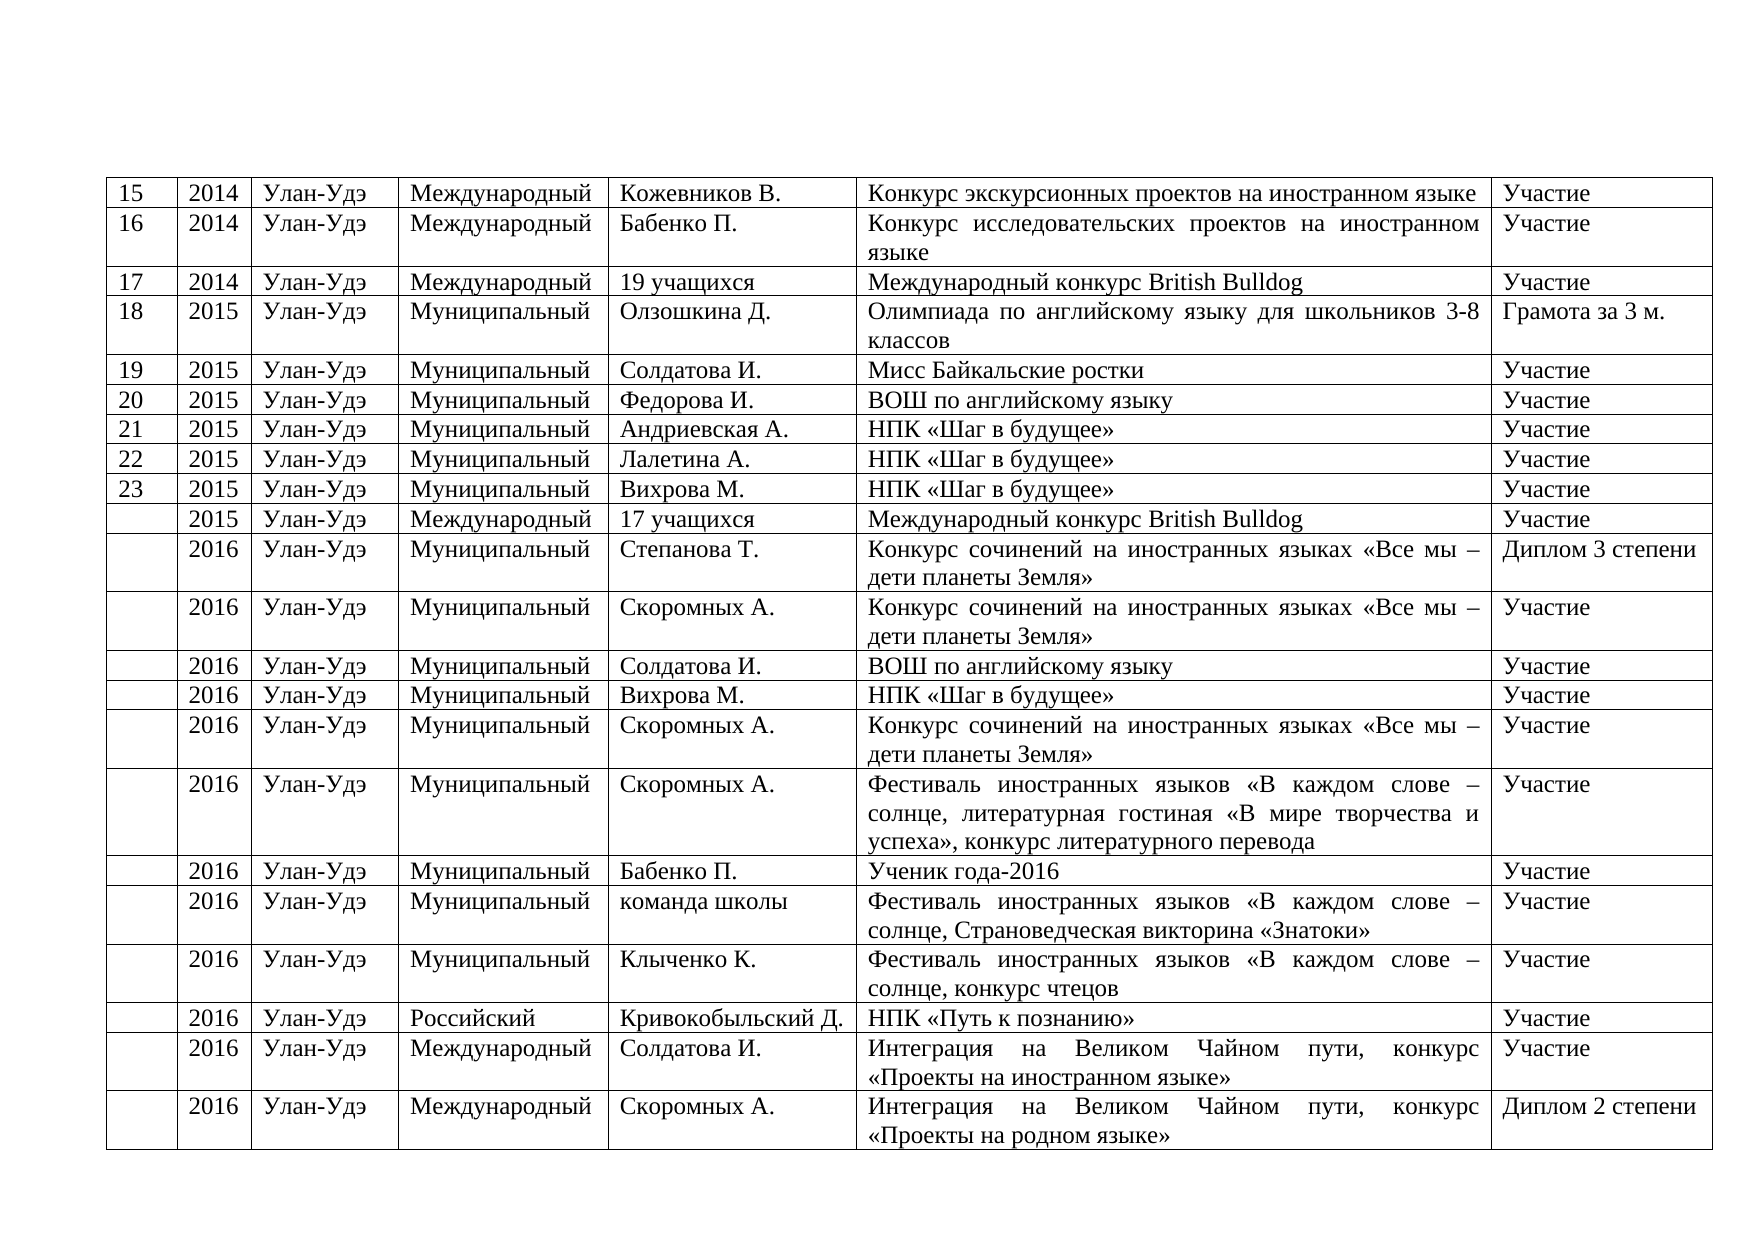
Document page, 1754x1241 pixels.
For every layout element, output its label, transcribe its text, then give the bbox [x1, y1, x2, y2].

table_cell Участие [1492, 945, 1712, 1002]
table_cell Улан-Удэ [252, 178, 398, 207]
table_cell Участие [1492, 178, 1712, 207]
table_cell 2015 [178, 504, 251, 533]
table_cell Улан-Удэ [252, 474, 398, 503]
table_cell 17 учащихся [609, 504, 856, 533]
table_cell 23 [107, 474, 177, 503]
table_cell Улан-Удэ [252, 769, 398, 855]
table_cell 2016 [178, 592, 251, 650]
table_cell [107, 592, 177, 650]
table_cell Международный [399, 504, 608, 533]
table_cell Международный [399, 178, 608, 207]
table_cell [107, 886, 177, 943]
table_cell ВОШ по английскому языку [857, 651, 1491, 679]
table_cell Скоромных А. [609, 769, 856, 855]
table_cell ВОШ по английскому языку [857, 385, 1491, 413]
table_cell Муниципальный [399, 415, 608, 443]
table_cell Улан-Удэ [252, 355, 398, 384]
table_cell 2015 [178, 355, 251, 384]
table_cell 2016 [178, 651, 251, 679]
table_cell Участие [1492, 1033, 1712, 1090]
table_cell Клыченко К. [609, 945, 856, 1002]
table_cell 2016 [178, 945, 251, 1002]
table_cell Мисс Байкальские ростки [857, 355, 1491, 384]
table_cell Муниципальный [399, 355, 608, 384]
table_cell Федорова И. [609, 385, 856, 413]
table_cell 2016 [178, 710, 251, 768]
table_cell 2016 [178, 681, 251, 709]
table_cell Улан-Удэ [252, 886, 398, 943]
table_cell Муниципальный [399, 592, 608, 650]
table_cell Муниципальный [399, 474, 608, 503]
table_cell Лалетина А. [609, 444, 856, 473]
table_cell Муниципальный [399, 296, 608, 354]
table_cell Бабенко П. [609, 208, 856, 266]
table_cell [107, 1091, 177, 1149]
table_cell Диплом 3 степени [1492, 534, 1712, 591]
table_cell Фестиваль иностранных языков «В каждом слове – солнце, Страноведческая викторина «Знатоки» [857, 886, 1491, 943]
table_cell Степанова Т. [609, 534, 856, 591]
table_cell Вихрова М. [609, 681, 856, 709]
table_cell Улан-Удэ [252, 267, 398, 295]
table_cell 19 учащихся [609, 267, 856, 295]
table_cell [107, 534, 177, 591]
table_cell 2014 [178, 267, 251, 295]
table_cell Конкурс сочинений на иностранных языках «Все мы – дети планеты Земля» [857, 534, 1491, 591]
table_cell Конкурс сочинений на иностранных языках «Все мы – дети планеты Земля» [857, 710, 1491, 768]
table_cell 2016 [178, 1091, 251, 1149]
table_cell Участие [1492, 651, 1712, 679]
table_cell 2015 [178, 415, 251, 443]
table_cell 22 [107, 444, 177, 473]
table_cell Участие [1492, 1003, 1712, 1032]
table_cell НПК «Шаг в будущее» [857, 474, 1491, 503]
table_cell Международный конкурс British Bulldog [857, 504, 1491, 533]
table_cell Солдатова И. [609, 1033, 856, 1090]
table_cell Участие [1492, 444, 1712, 473]
table_cell Ученик года-2016 [857, 856, 1491, 885]
table_cell Диплом 2 степени [1492, 1091, 1712, 1149]
table_cell Интеграция на Великом Чайном пути, конкурс «Проекты на родном языке» [857, 1091, 1491, 1149]
table_cell Улан-Удэ [252, 710, 398, 768]
table_cell Участие [1492, 504, 1712, 533]
table_cell НПК «Путь к познанию» [857, 1003, 1491, 1032]
table_cell [107, 856, 177, 885]
table_cell 17 [107, 267, 177, 295]
table_cell 2015 [178, 296, 251, 354]
table_cell Улан-Удэ [252, 1033, 398, 1090]
table_cell Участие [1492, 681, 1712, 709]
table_cell Улан-Удэ [252, 592, 398, 650]
table_cell [107, 681, 177, 709]
table_cell 19 [107, 355, 177, 384]
table_cell Фестиваль иностранных языков «В каждом слове – солнце, литературная гостиная «В мире творчества и успеха», конкурс литературного перевода [857, 769, 1491, 855]
table_cell Бабенко П. [609, 856, 856, 885]
table_cell Участие [1492, 710, 1712, 768]
table_cell Андриевская А. [609, 415, 856, 443]
table_cell 2016 [178, 1033, 251, 1090]
table_cell Грамота за 3 м. [1492, 296, 1712, 354]
table_cell 2016 [178, 534, 251, 591]
table_cell Кривокобыльский Д. [609, 1003, 856, 1032]
table_cell 2015 [178, 474, 251, 503]
table_cell 2016 [178, 886, 251, 943]
table_cell 15 [107, 178, 177, 207]
table_cell Вихрова М. [609, 474, 856, 503]
table_cell Участие [1492, 385, 1712, 413]
table_cell Участие [1492, 267, 1712, 295]
table_cell Участие [1492, 886, 1712, 943]
table_cell [107, 504, 177, 533]
table_cell Участие [1492, 592, 1712, 650]
table_cell Скоромных А. [609, 1091, 856, 1149]
table_cell 2015 [178, 385, 251, 413]
table_cell [107, 710, 177, 768]
table_cell Солдатова И. [609, 651, 856, 679]
table_cell Международный конкурс British Bulldog [857, 267, 1491, 295]
table_cell 21 [107, 415, 177, 443]
table_cell Муниципальный [399, 681, 608, 709]
table_cell Муниципальный [399, 444, 608, 473]
table_cell Муниципальный [399, 886, 608, 943]
table_cell Улан-Удэ [252, 945, 398, 1002]
table_cell Муниципальный [399, 651, 608, 679]
table_cell 2014 [178, 178, 251, 207]
table_cell Участие [1492, 474, 1712, 503]
table_cell [107, 945, 177, 1002]
table_cell НПК «Шаг в будущее» [857, 415, 1491, 443]
table_cell Муниципальный [399, 769, 608, 855]
table_cell Улан-Удэ [252, 534, 398, 591]
table_cell Улан-Удэ [252, 651, 398, 679]
table_cell Олимпиада по английскому языку для школьников 3-8 классов [857, 296, 1491, 354]
table_cell Улан-Удэ [252, 296, 398, 354]
table_cell Муниципальный [399, 945, 608, 1002]
table_cell 20 [107, 385, 177, 413]
table_cell команда школы [609, 886, 856, 943]
table_cell Улан-Удэ [252, 504, 398, 533]
table_cell Улан-Удэ [252, 444, 398, 473]
table_cell Участие [1492, 415, 1712, 443]
table_cell НПК «Шаг в будущее» [857, 681, 1491, 709]
table_cell 2014 [178, 208, 251, 266]
table_cell Муниципальный [399, 856, 608, 885]
table_cell Олзошкина Д. [609, 296, 856, 354]
table_cell Муниципальный [399, 710, 608, 768]
table_cell Муниципальный [399, 534, 608, 591]
table_cell 2016 [178, 856, 251, 885]
table_cell Улан-Удэ [252, 208, 398, 266]
table_cell Международный [399, 208, 608, 266]
table_cell Интеграция на Великом Чайном пути, конкурс «Проекты на иностранном языке» [857, 1033, 1491, 1090]
table_cell [107, 1003, 177, 1032]
table_cell Улан-Удэ [252, 1003, 398, 1032]
table_cell Улан-Удэ [252, 856, 398, 885]
table_cell Скоромных А. [609, 592, 856, 650]
table_cell Улан-Удэ [252, 1091, 398, 1149]
table_cell Участие [1492, 856, 1712, 885]
table_cell Российский [399, 1003, 608, 1032]
table_cell Участие [1492, 355, 1712, 384]
table_cell НПК «Шаг в будущее» [857, 444, 1491, 473]
table_cell [107, 651, 177, 679]
table_cell Международный [399, 1091, 608, 1149]
table_cell 16 [107, 208, 177, 266]
table_cell Участие [1492, 208, 1712, 266]
table_cell Конкурс исследовательских проектов на иностранном языке [857, 208, 1491, 266]
table_cell 2016 [178, 769, 251, 855]
table_cell [107, 1033, 177, 1090]
table_cell Солдатова И. [609, 355, 856, 384]
table_cell Улан-Удэ [252, 415, 398, 443]
table_cell Конкурс сочинений на иностранных языках «Все мы – дети планеты Земля» [857, 592, 1491, 650]
table_cell Кожевников В. [609, 178, 856, 207]
table_cell Международный [399, 1033, 608, 1090]
table_cell Улан-Удэ [252, 681, 398, 709]
table_cell 2015 [178, 444, 251, 473]
table_cell Фестиваль иностранных языков «В каждом слове – солнце, конкурс чтецов [857, 945, 1491, 1002]
table_cell Муниципальный [399, 385, 608, 413]
table_cell Международный [399, 267, 608, 295]
table_cell [107, 769, 177, 855]
table_cell Конкурс экскурсионных проектов на иностранном языке [857, 178, 1491, 207]
table_cell 18 [107, 296, 177, 354]
table_cell Скоромных А. [609, 710, 856, 768]
table_cell Участие [1492, 769, 1712, 855]
table_cell 2016 [178, 1003, 251, 1032]
table_cell Улан-Удэ [252, 385, 398, 413]
